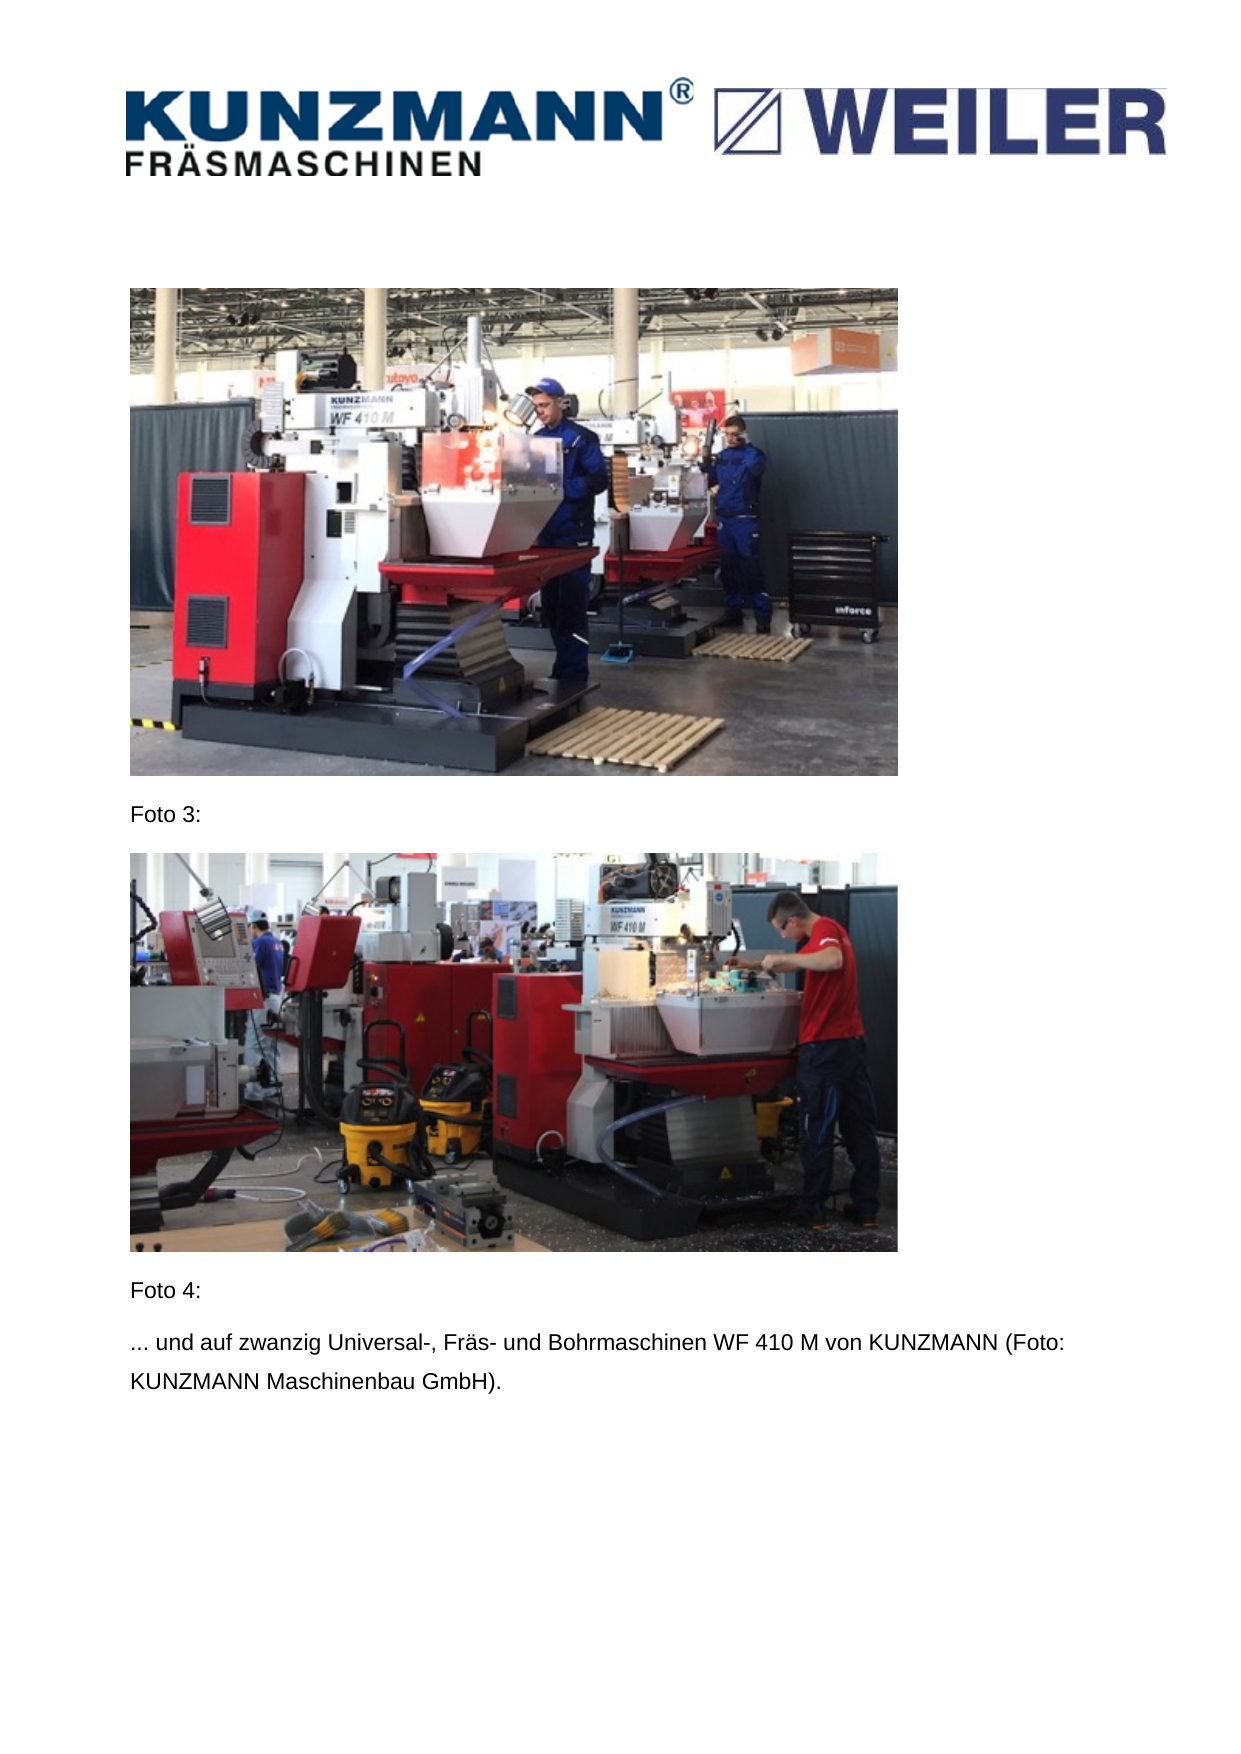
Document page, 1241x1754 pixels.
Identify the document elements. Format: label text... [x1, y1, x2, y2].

picture [130, 853, 898, 1252]
picture [124, 77, 694, 175]
picture [130, 288, 898, 776]
text Foto 3: [130, 801, 1167, 827]
picture [714, 88, 1167, 155]
text ... und auf zwanzig Universal-, Fräs- und Bohrmaschinen WF 410 M von KUNZMANN (Foto: KUNZMANN Maschinenbau GmbH). [130, 1329, 1167, 1395]
text Foto 4: [130, 1277, 1167, 1303]
